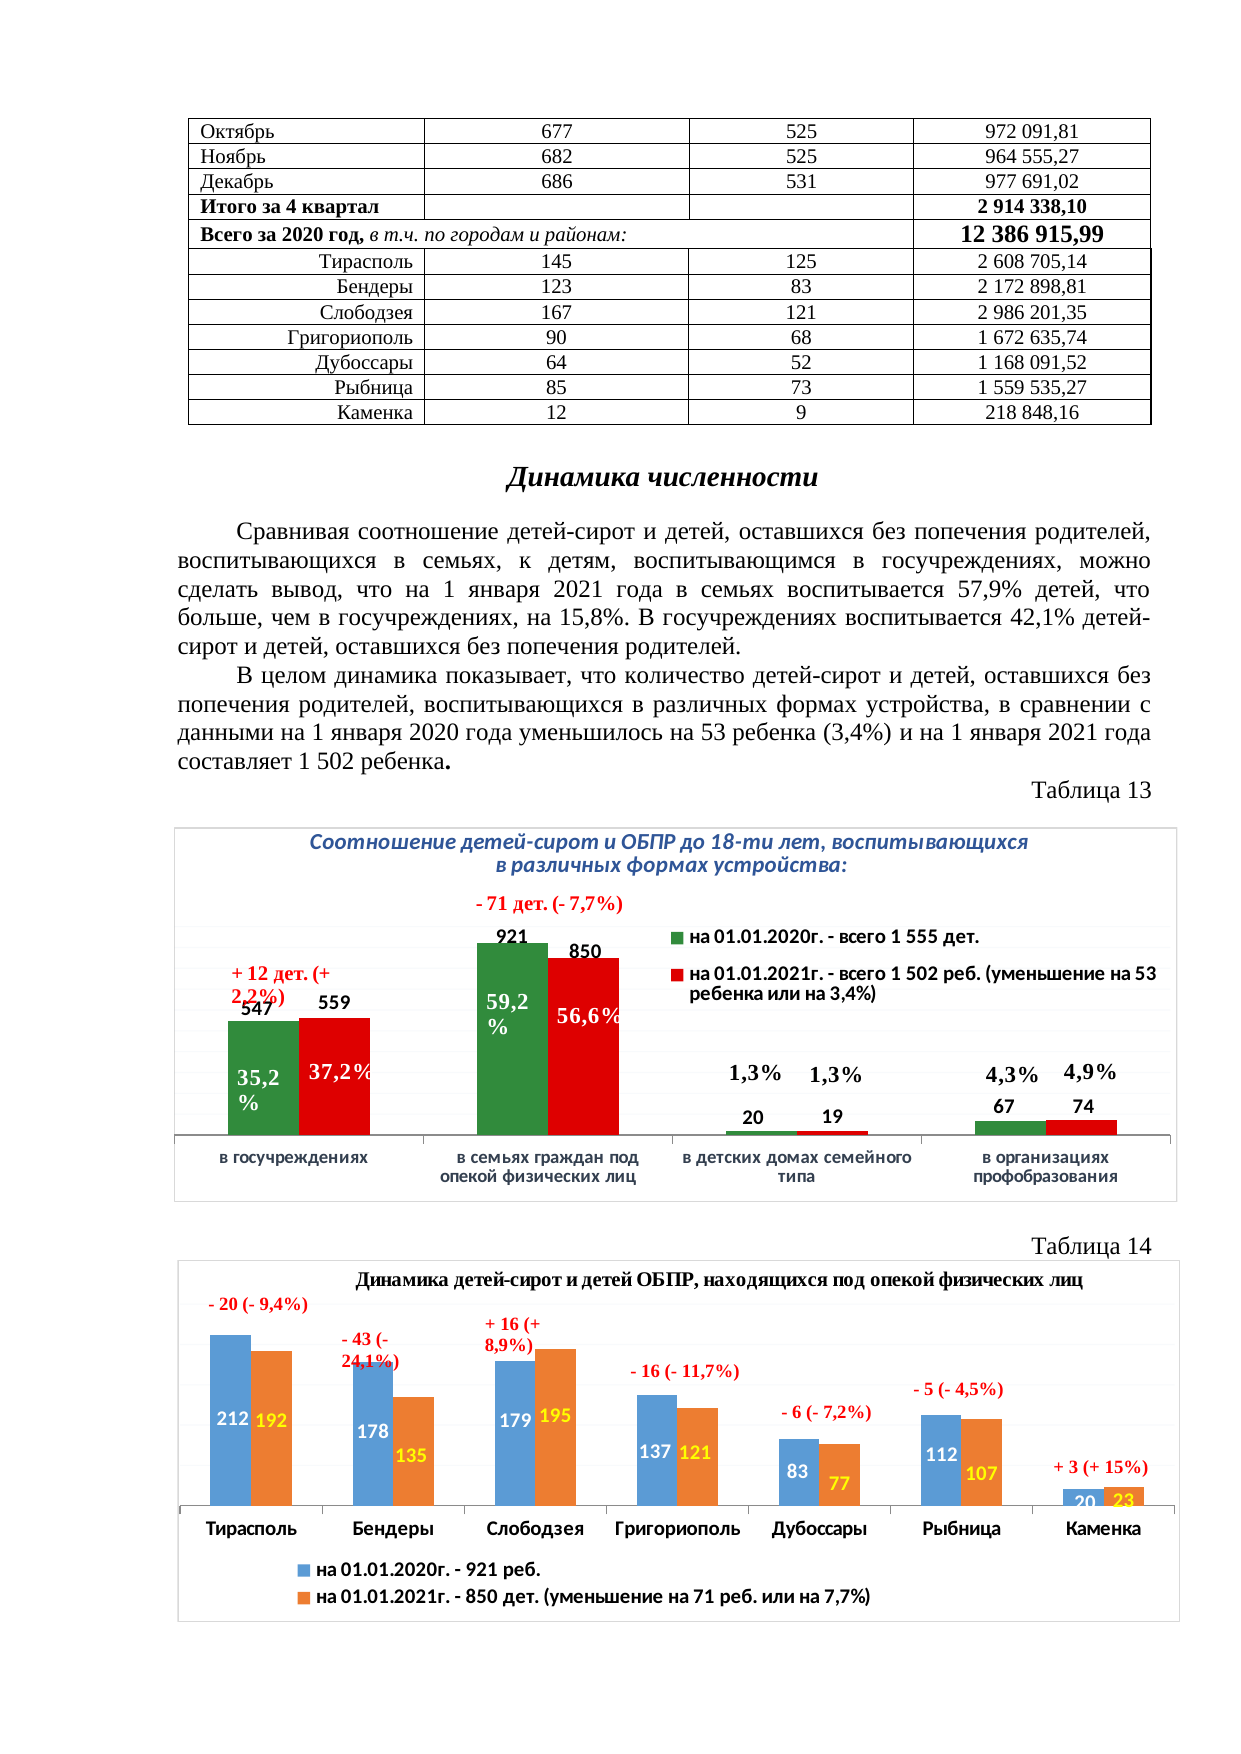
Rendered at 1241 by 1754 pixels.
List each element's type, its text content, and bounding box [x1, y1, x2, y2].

table_cell 167 [425, 300, 688, 324]
text Сравнивая соотношение детей-сирот и детей, оставшихся без попечения родителей, воспитывающихся в семьях, к детям, воспитывающимся в госучреждениях, можно сделать вывод, что на 1 января 2021 года в семьях воспитывается 57,9% детей, что больше, чем в госучреждениях, на 15,8%. В госучреждениях воспитывается 42,1% детей-сирот и детей, оставшихся без попечения родителей. [177, 516, 1152, 660]
table_cell Декабрь [189, 169, 424, 193]
table_cell [690, 195, 913, 218]
table_cell 90 [425, 325, 688, 349]
table_cell 682 [425, 144, 689, 168]
table_cell Тирасполь [189, 249, 424, 273]
table_cell 9 [689, 400, 913, 424]
table_cell 2 914 338,10 [914, 195, 1150, 218]
text В целом динамика показывает, что количество детей-сирот и детей, оставшихся без попечения родителей, воспитывающихся в различных формах устройства, в сравнении с данными на 1 января 2020 года уменьшилось на 53 ребенка (3,4%) и на 1 января 2021 года составляет 1 502 ребенка. [177, 660, 1152, 775]
table_cell 12 386 915,99 [914, 220, 1150, 248]
text Таблица 14 [177, 1231, 1152, 1260]
table_cell 2 608 705,14 [914, 249, 1150, 273]
table_cell Октябрь [189, 119, 424, 143]
table_cell 677 [425, 119, 689, 143]
table_cell Рыбница [189, 375, 424, 399]
table_cell 85 [425, 375, 688, 399]
table_cell 972 091,81 [914, 119, 1150, 143]
table_cell 83 [689, 275, 913, 298]
text Динамика численности [177, 459, 1152, 492]
table_cell 123 [425, 275, 688, 298]
table_cell Бендеры [189, 275, 424, 298]
table_cell 12 [425, 400, 688, 424]
table_cell 2 986 201,35 [914, 300, 1150, 324]
table_cell 68 [689, 325, 913, 349]
table_cell 64 [425, 350, 688, 374]
table_cell Всего за 2020 год, в т.ч. по городам и районам: [189, 220, 913, 248]
text Таблица 13 [177, 775, 1152, 804]
table_cell 964 555,27 [914, 144, 1150, 168]
table_cell 52 [689, 350, 913, 374]
table_cell 121 [689, 300, 913, 324]
table_cell 218 848,16 [914, 400, 1150, 424]
table_cell 125 [689, 249, 913, 273]
table_cell 1 672 635,74 [914, 325, 1150, 349]
table_cell 2 172 898,81 [914, 275, 1150, 298]
table_cell 525 [690, 119, 913, 143]
table_cell Каменка [189, 400, 424, 424]
table_cell 73 [689, 375, 913, 399]
table_cell 1 559 535,27 [914, 375, 1150, 399]
table_cell Дубоссары [189, 350, 424, 374]
table_cell Слободзея [189, 300, 424, 324]
table_cell Григориополь [189, 325, 424, 349]
table_cell [425, 195, 689, 218]
table_cell 686 [425, 169, 689, 193]
table_cell 1 168 091,52 [914, 350, 1150, 374]
table_cell Итого за 4 квартал [189, 195, 424, 218]
table_cell 977 691,02 [914, 169, 1150, 193]
table_cell Ноябрь [189, 144, 424, 168]
table_cell 145 [425, 249, 688, 273]
table_cell 525 [690, 144, 913, 168]
table_cell 531 [690, 169, 913, 193]
